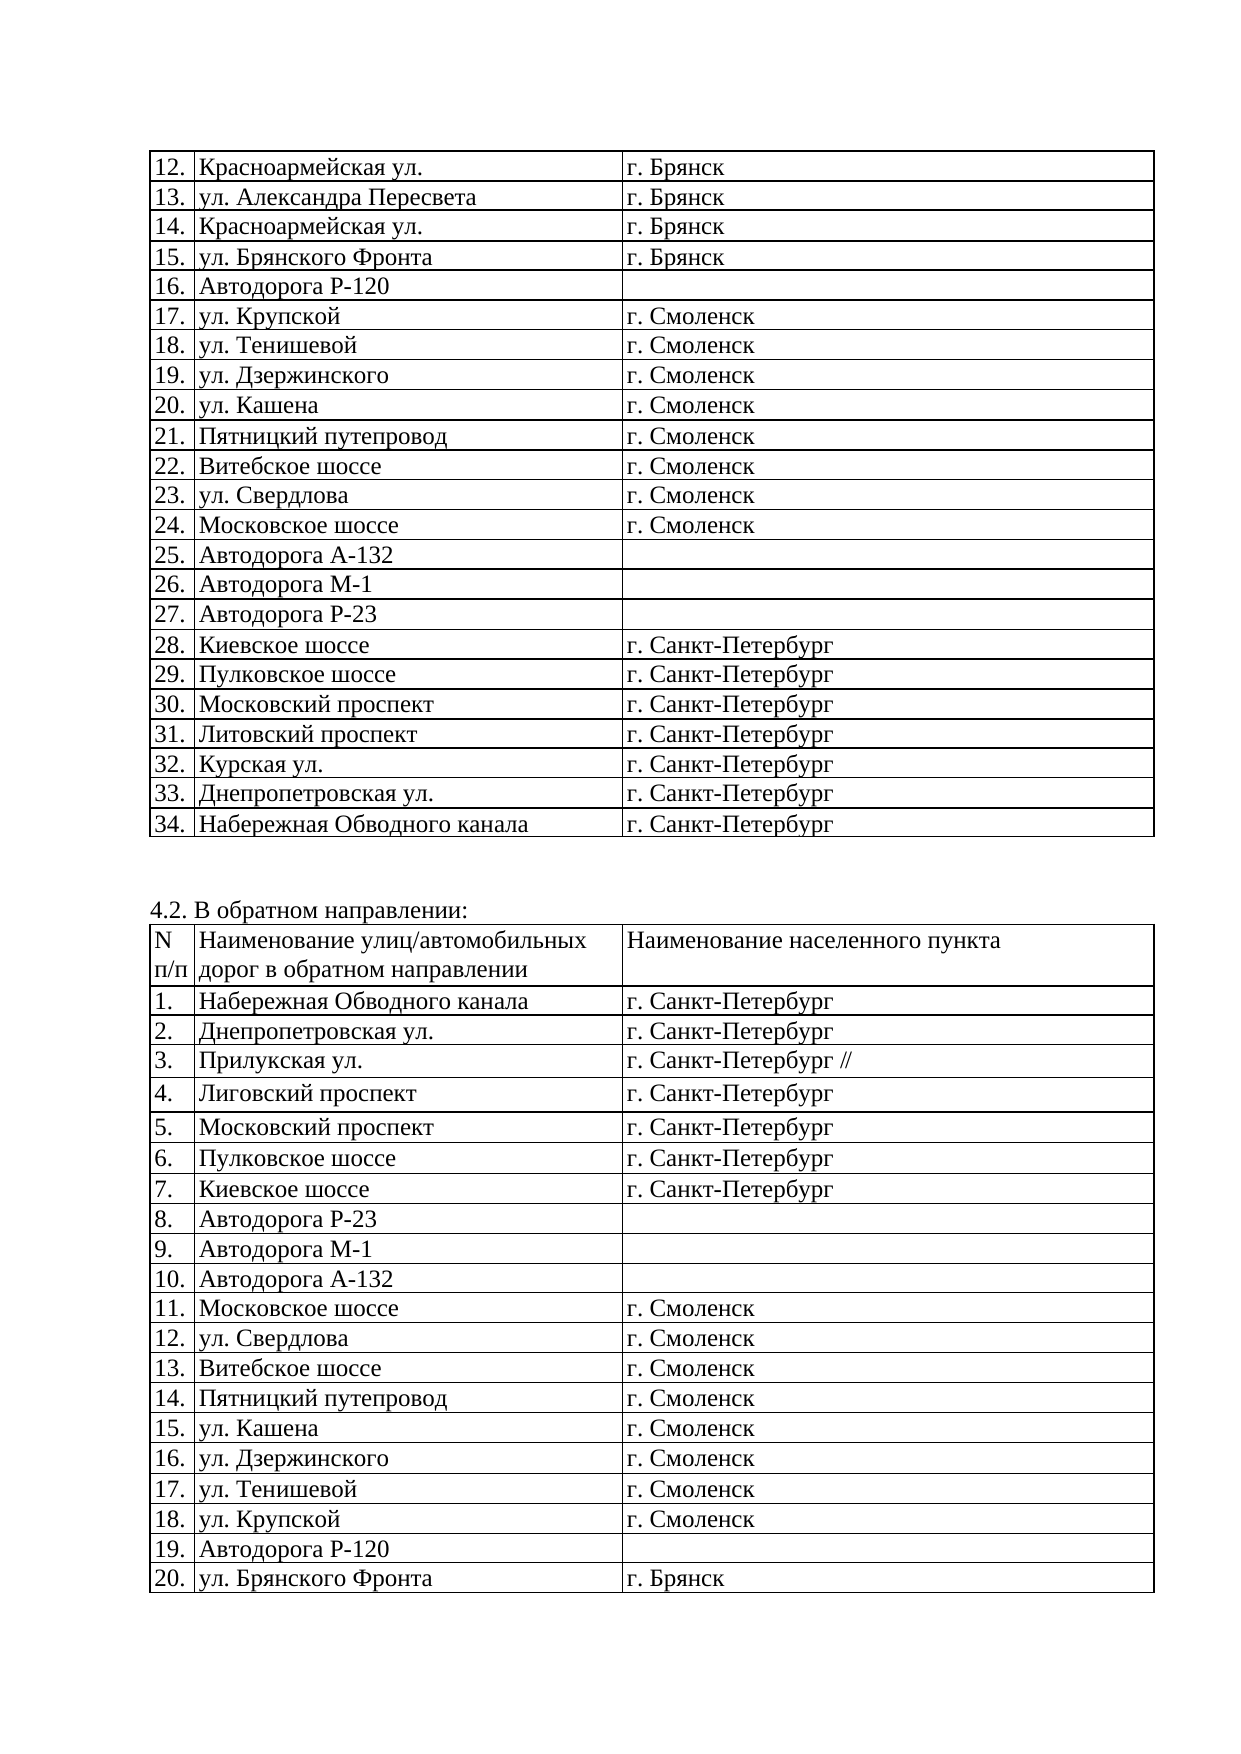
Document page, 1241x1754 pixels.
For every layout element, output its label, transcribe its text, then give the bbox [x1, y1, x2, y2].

table_cell г. Брянск [623, 1563, 1153, 1592]
table_cell 32. [151, 749, 194, 776]
table_cell г. Санкт-Петербург [623, 690, 1153, 718]
table_cell 25. [151, 540, 194, 568]
table_cell г. Санкт-Петербург [623, 660, 1153, 688]
table_cell г. Санкт-Петербург [623, 987, 1153, 1014]
table_cell Днепропетровская ул. [195, 778, 622, 807]
table_cell ул. Дзержинского [195, 360, 622, 388]
table_cell г. Санкт-Петербург [623, 749, 1153, 776]
table_cell 31. [151, 720, 194, 747]
table_header N п/п [151, 925, 194, 985]
table_cell 33. [151, 778, 194, 807]
table_cell 13. [151, 1353, 194, 1382]
table_cell 11. [151, 1293, 194, 1322]
table_cell Московское шоссе [195, 1293, 622, 1322]
table_cell 16. [151, 271, 194, 299]
table_cell Красноармейская ул. [195, 152, 622, 180]
table_cell ул. Тенишевой [195, 1474, 622, 1502]
table_cell 19. [151, 1534, 194, 1562]
table_cell г. Смоленск [623, 1474, 1153, 1502]
table_cell Автодорога Р-120 [195, 1534, 622, 1562]
table_cell ул. Александра Пересвета [195, 182, 622, 209]
table_cell 1. [151, 987, 194, 1014]
table_cell 20. [151, 390, 194, 419]
table_cell [623, 271, 1153, 299]
table_header Наименование населенного пункта [623, 925, 1153, 985]
table_cell г. Смоленск [623, 1383, 1153, 1412]
table_cell Киевское шоссе [195, 1174, 622, 1202]
table_cell 14. [151, 211, 194, 240]
table_cell Московский проспект [195, 1113, 622, 1142]
table_cell г. Брянск [623, 182, 1153, 209]
table_cell Пятницкий путепровод [195, 1383, 622, 1412]
table_cell [623, 540, 1153, 568]
table_cell г. Смоленск [623, 421, 1153, 449]
table_cell г. Санкт-Петербург // [623, 1045, 1153, 1076]
table_cell Автодорога А-132 [195, 1264, 622, 1292]
table_cell Автодорога Р-23 [195, 600, 622, 628]
table_cell 30. [151, 690, 194, 718]
table_cell 15. [151, 1413, 194, 1442]
table_cell [623, 1204, 1153, 1232]
table_cell г. Смоленск [623, 1353, 1153, 1382]
table_cell 12. [151, 152, 194, 180]
table_cell г. Санкт-Петербург [623, 1113, 1153, 1142]
table_cell г. Смоленск [623, 360, 1153, 388]
table_cell 14. [151, 1383, 194, 1412]
table_cell Лиговский проспект [195, 1078, 622, 1111]
table_cell г. Брянск [623, 152, 1153, 180]
table_cell ул. Свердлова [195, 1323, 622, 1352]
table_cell Витебское шоссе [195, 1353, 622, 1382]
table_cell Автодорога Р-23 [195, 1204, 622, 1232]
table_cell 15. [151, 242, 194, 269]
table_cell Набережная Обводного канала [195, 809, 622, 836]
table_cell Автодорога Р-120 [195, 271, 622, 299]
table_cell 29. [151, 660, 194, 688]
table_cell 12. [151, 1323, 194, 1352]
table_cell г. Санкт-Петербург [623, 630, 1153, 658]
table_cell 4. [151, 1078, 194, 1111]
table_cell 20. [151, 1563, 194, 1592]
table_cell Курская ул. [195, 749, 622, 776]
table_cell ул. Кашена [195, 390, 622, 419]
table_cell 27. [151, 600, 194, 628]
table_cell 21. [151, 421, 194, 449]
table_cell г. Смоленск [623, 480, 1153, 508]
table_cell [623, 600, 1153, 628]
table_cell г. Смоленск [623, 1443, 1153, 1472]
table_cell 34. [151, 809, 194, 836]
table_cell 2. [151, 1016, 194, 1043]
table_cell 13. [151, 182, 194, 209]
table_cell 28. [151, 630, 194, 658]
table_cell 16. [151, 1443, 194, 1472]
table_cell г. Санкт-Петербург [623, 1143, 1153, 1172]
table_cell ул. Кашена [195, 1413, 622, 1442]
table_cell г. Санкт-Петербург [623, 1078, 1153, 1111]
table_cell 19. [151, 360, 194, 388]
table_cell Московское шоссе [195, 510, 622, 538]
table_cell г. Смоленск [623, 1323, 1153, 1352]
table_cell г. Санкт-Петербург [623, 720, 1153, 747]
table_cell 24. [151, 510, 194, 538]
table_cell ул. Дзержинского [195, 1443, 622, 1472]
table_cell ул. Брянского Фронта [195, 242, 622, 269]
table_cell Пулковское шоссе [195, 1143, 622, 1172]
table_cell 26. [151, 570, 194, 598]
table_cell Прилукская ул. [195, 1045, 622, 1076]
table_cell [623, 1234, 1153, 1262]
table_cell Пятницкий путепровод [195, 421, 622, 449]
table_cell 10. [151, 1264, 194, 1292]
text 4.2. В обратном направлении: [150, 895, 1090, 923]
table_cell г. Смоленск [623, 1413, 1153, 1442]
table_cell Витебское шоссе [195, 451, 622, 478]
table_cell г. Смоленск [623, 330, 1153, 358]
table_cell г. Брянск [623, 242, 1153, 269]
table_cell 22. [151, 451, 194, 478]
table_cell г. Смоленск [623, 390, 1153, 419]
table_cell ул. Тенишевой [195, 330, 622, 358]
table_cell Автодорога М-1 [195, 570, 622, 598]
table_cell г. Смоленск [623, 510, 1153, 538]
table_cell Днепропетровская ул. [195, 1016, 622, 1043]
table_cell ул. Брянского Фронта [195, 1563, 622, 1592]
table_cell Пулковское шоссе [195, 660, 622, 688]
table_cell [623, 1264, 1153, 1292]
table_cell Автодорога М-1 [195, 1234, 622, 1262]
table_cell г. Смоленск [623, 451, 1153, 478]
table_cell 23. [151, 480, 194, 508]
table_cell Московский проспект [195, 690, 622, 718]
table_cell г. Смоленск [623, 1504, 1153, 1532]
table_cell Красноармейская ул. [195, 211, 622, 240]
table_cell ул. Крупской [195, 301, 622, 328]
table_cell [623, 1534, 1153, 1562]
table_cell Автодорога А-132 [195, 540, 622, 568]
table_cell г. Санкт-Петербург [623, 809, 1153, 836]
table_cell 7. [151, 1174, 194, 1202]
table_cell 18. [151, 330, 194, 358]
table_cell г. Санкт-Петербург [623, 778, 1153, 807]
table_cell 17. [151, 1474, 194, 1502]
table_cell 9. [151, 1234, 194, 1262]
table_cell ул. Крупской [195, 1504, 622, 1532]
table_cell г. Санкт-Петербург [623, 1016, 1153, 1043]
table_cell 3. [151, 1045, 194, 1076]
table_cell 8. [151, 1204, 194, 1232]
table_cell 5. [151, 1113, 194, 1142]
table_cell [623, 570, 1153, 598]
table_header Наименование улиц/автомобильных дорог в обратном направлении [195, 925, 622, 985]
table_cell ул. Свердлова [195, 480, 622, 508]
table_cell 17. [151, 301, 194, 328]
table_cell Киевское шоссе [195, 630, 622, 658]
table_cell 18. [151, 1504, 194, 1532]
table_cell г. Смоленск [623, 301, 1153, 328]
table_cell г. Брянск [623, 211, 1153, 240]
table_cell Набережная Обводного канала [195, 987, 622, 1014]
table_cell 6. [151, 1143, 194, 1172]
table_cell г. Санкт-Петербург [623, 1174, 1153, 1202]
table_cell г. Смоленск [623, 1293, 1153, 1322]
table_cell Литовский проспект [195, 720, 622, 747]
